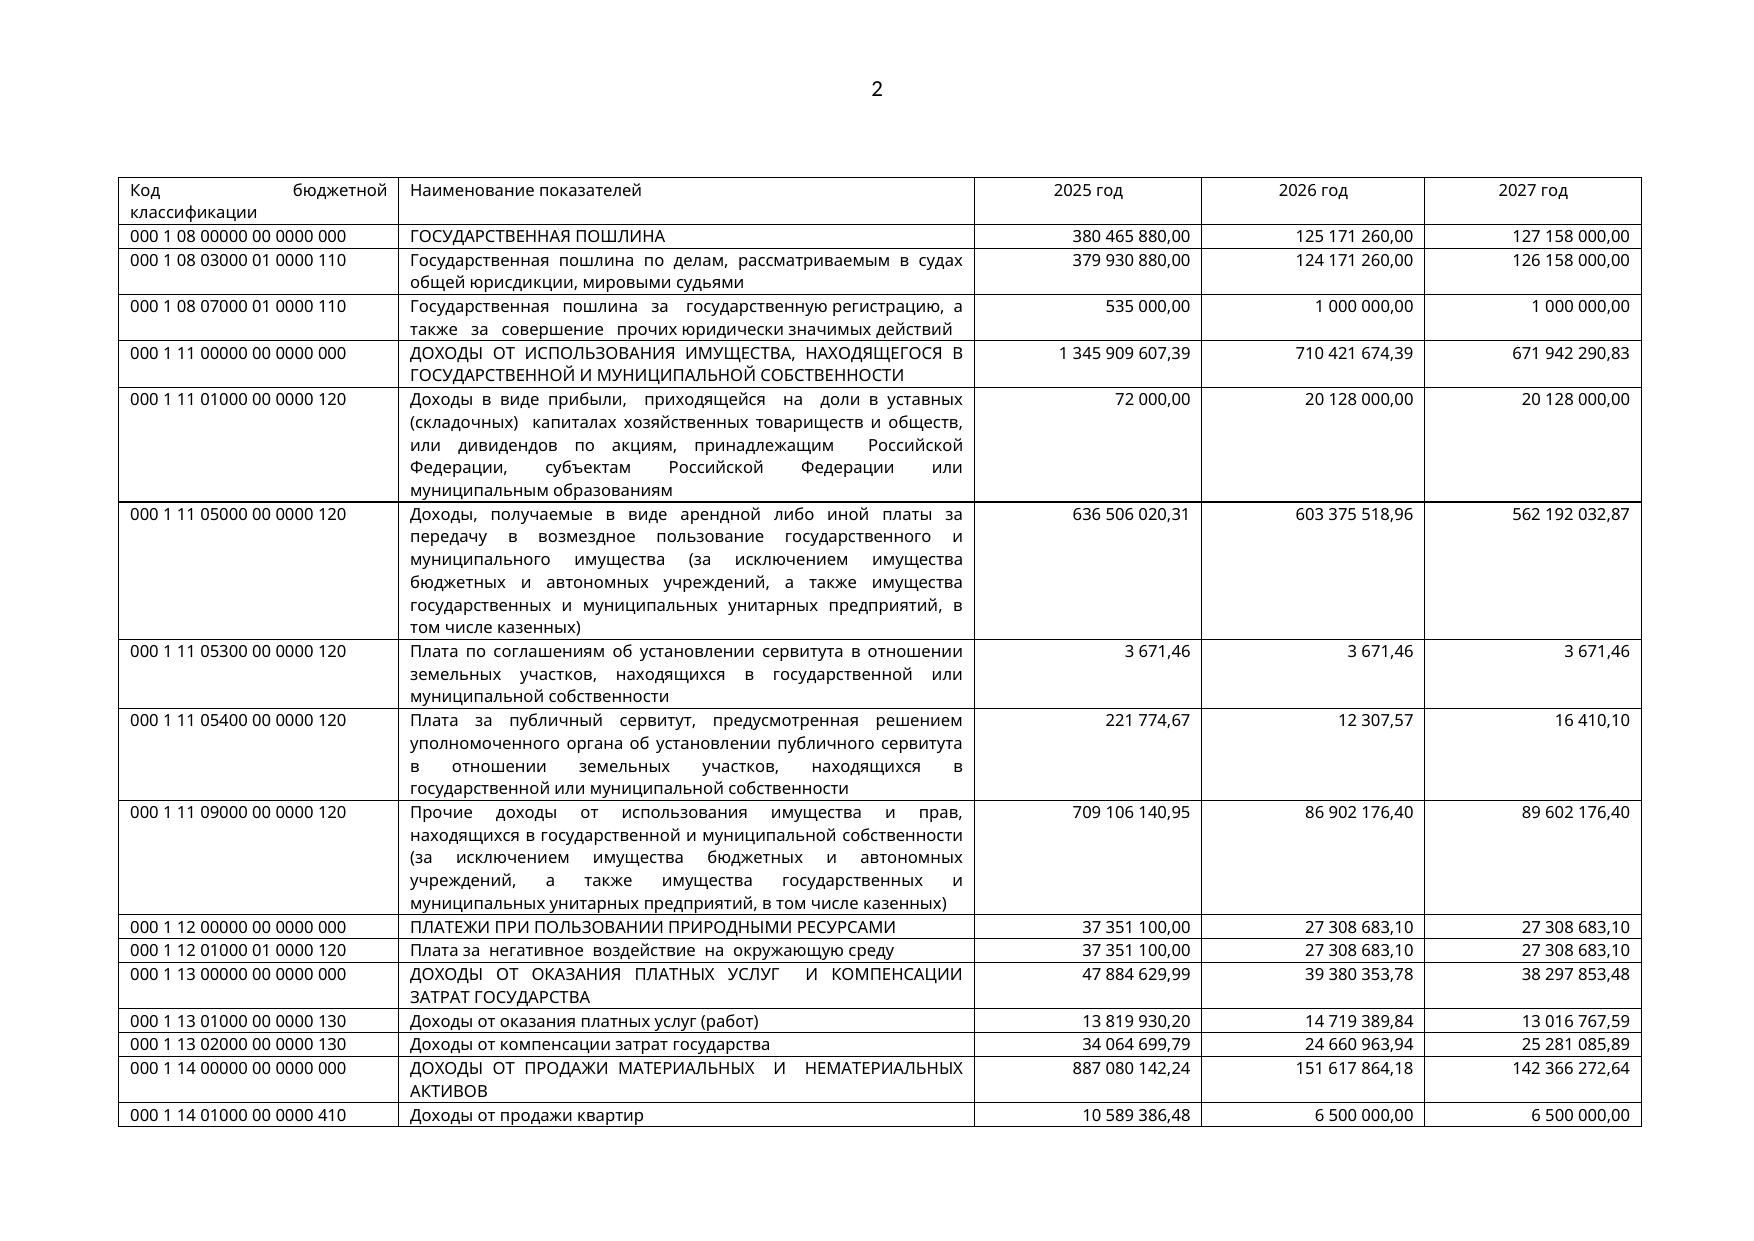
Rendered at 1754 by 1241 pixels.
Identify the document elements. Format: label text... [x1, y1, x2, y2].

table_cell 142 366 272,64 [1425, 1057, 1641, 1102]
table_cell 72 000,00 [975, 388, 1201, 501]
table_cell 636 506 020,31 [975, 503, 1201, 639]
table_cell 27 308 683,10 [1202, 939, 1424, 962]
table_cell 126 158 000,00 [1425, 249, 1641, 294]
table_cell 6 500 000,00 [1425, 1103, 1641, 1126]
table_cell 000 1 11 05400 00 0000 120 [119, 709, 398, 800]
table_cell ДОХОДЫ ОТ ПРОДАЖИ МАТЕРИАЛЬНЫХ И НЕМАТЕРИАЛЬНЫХ АКТИВОВ [399, 1057, 974, 1102]
table_cell 000 1 11 09000 00 0000 120 [119, 801, 398, 914]
table_cell 603 375 518,96 [1202, 503, 1424, 639]
table_cell 27 308 683,10 [1425, 939, 1641, 962]
table_cell 127 158 000,00 [1425, 225, 1641, 247]
table_cell Плата за публичный сервитут, предусмотренная решением уполномоченного органа об установлении публичного сервитута в отношении земельных участков, находящихся в государственной или муниципальной собственности [399, 709, 974, 800]
table_cell 13 819 930,20 [975, 1009, 1201, 1032]
table_cell 710 421 674,39 [1202, 341, 1424, 387]
table_cell Прочие доходы от использования имущества и прав, находящихся в государственной и муниципальной собственности (за исключением имущества бюджетных и автономных учреждений, а также имущества государственных и муниципальных унитарных предприятий, в том числе казенных) [399, 801, 974, 914]
table_cell 151 617 864,18 [1202, 1057, 1424, 1102]
table_cell 3 671,46 [1425, 640, 1641, 708]
table_cell 1 000 000,00 [1425, 295, 1641, 340]
table_cell 47 884 629,99 [975, 963, 1201, 1008]
table_cell 000 1 08 03000 01 0000 110 [119, 249, 398, 294]
table_cell 25 281 085,89 [1425, 1033, 1641, 1056]
table_cell 000 1 13 00000 00 0000 000 [119, 963, 398, 1008]
table_cell 125 171 260,00 [1202, 225, 1424, 247]
table_cell 1 345 909 607,39 [975, 341, 1201, 387]
table_cell 709 106 140,95 [975, 801, 1201, 914]
table_cell 000 1 13 02000 00 0000 130 [119, 1033, 398, 1056]
table_cell Доходы от компенсации затрат государства [399, 1033, 974, 1056]
table_cell 37 351 100,00 [975, 915, 1201, 938]
table_cell Доходы от продажи квартир [399, 1103, 974, 1126]
table_cell ПЛАТЕЖИ ПРИ ПОЛЬЗОВАНИИ ПРИРОДНЫМИ РЕСУРСАМИ [399, 915, 974, 938]
table_cell Доходы в виде прибыли, приходящейся на доли в уставных (складочных) капиталах хозяйственных товариществ и обществ, или дивидендов по акциям, принадлежащим Российской Федерации, субъектам Российской Федерации или муниципальным образованиям [399, 388, 974, 501]
table_cell Государственная пошлина за государственную регистрацию, а также за совершение прочих юридически значимых действий [399, 295, 974, 340]
table_cell 000 1 11 05300 00 0000 120 [119, 640, 398, 708]
table_cell 39 380 353,78 [1202, 963, 1424, 1008]
table_cell Доходы, получаемые в виде арендной либо иной платы за передачу в возмездное пользование государственного и муниципального имущества (за исключением имущества бюджетных и автономных учреждений, а также имущества государственных и муниципальных унитарных предприятий, в том числе казенных) [399, 503, 974, 639]
table_cell 24 660 963,94 [1202, 1033, 1424, 1056]
table_header 2026 год [1202, 178, 1424, 224]
table_cell 27 308 683,10 [1202, 915, 1424, 938]
table_cell 6 500 000,00 [1202, 1103, 1424, 1126]
table_cell 38 297 853,48 [1425, 963, 1641, 1008]
table_cell 16 410,10 [1425, 709, 1641, 800]
table_cell 3 671,46 [975, 640, 1201, 708]
table_header Наименование показателей [399, 178, 974, 224]
table_header 2025 год [975, 178, 1201, 224]
table_header 2027 год [1425, 178, 1641, 224]
table_cell 000 1 11 05000 00 0000 120 [119, 503, 398, 639]
table_cell ДОХОДЫ ОТ ИСПОЛЬЗОВАНИЯ ИМУЩЕСТВА, НАХОДЯЩЕГОСЯ В ГОСУДАРСТВЕННОЙ И МУНИЦИПАЛЬНОЙ СОБСТВЕННОСТИ [399, 341, 974, 387]
table_cell Плата по соглашениям об установлении сервитута в отношении земельных участков, находящихся в государственной или муниципальной собственности [399, 640, 974, 708]
table_cell 20 128 000,00 [1202, 388, 1424, 501]
table_cell 379 930 880,00 [975, 249, 1201, 294]
table_cell 37 351 100,00 [975, 939, 1201, 962]
table_cell 671 942 290,83 [1425, 341, 1641, 387]
table_cell 000 1 11 00000 00 0000 000 [119, 341, 398, 387]
table_cell 221 774,67 [975, 709, 1201, 800]
table_cell 000 1 11 01000 00 0000 120 [119, 388, 398, 501]
table_cell 20 128 000,00 [1425, 388, 1641, 501]
table_cell 10 589 386,48 [975, 1103, 1201, 1126]
table_cell 562 192 032,87 [1425, 503, 1641, 639]
table_cell 12 307,57 [1202, 709, 1424, 800]
table_cell 000 1 08 07000 01 0000 110 [119, 295, 398, 340]
table_cell 13 016 767,59 [1425, 1009, 1641, 1032]
table_cell Доходы от оказания платных услуг (работ) [399, 1009, 974, 1032]
table_cell 27 308 683,10 [1425, 915, 1641, 938]
table_cell 3 671,46 [1202, 640, 1424, 708]
table_cell 14 719 389,84 [1202, 1009, 1424, 1032]
table_cell 89 602 176,40 [1425, 801, 1641, 914]
table_cell ГОСУДАРСТВЕННАЯ ПОШЛИНА [399, 225, 974, 247]
table_cell ДОХОДЫ ОТ ОКАЗАНИЯ ПЛАТНЫХ УСЛУГ И КОМПЕНСАЦИИ ЗАТРАТ ГОСУДАРСТВА [399, 963, 974, 1008]
table_cell Государственная пошлина по делам, рассматриваемым в судах общей юрисдикции, мировыми судьями [399, 249, 974, 294]
table_cell 1 000 000,00 [1202, 295, 1424, 340]
table_cell 000 1 12 00000 00 0000 000 [119, 915, 398, 938]
table_cell 000 1 14 00000 00 0000 000 [119, 1057, 398, 1102]
table_cell 000 1 14 01000 00 0000 410 [119, 1103, 398, 1126]
table_cell 34 064 699,79 [975, 1033, 1201, 1056]
table_cell 380 465 880,00 [975, 225, 1201, 247]
table_header Код бюджетной классификации [119, 178, 398, 224]
table_cell 887 080 142,24 [975, 1057, 1201, 1102]
table_cell Плата за негативное воздействие на окружающую среду [399, 939, 974, 962]
table_cell 000 1 13 01000 00 0000 130 [119, 1009, 398, 1032]
table_cell 124 171 260,00 [1202, 249, 1424, 294]
table_cell 000 1 12 01000 01 0000 120 [119, 939, 398, 962]
table_cell 86 902 176,40 [1202, 801, 1424, 914]
table_cell 535 000,00 [975, 295, 1201, 340]
table_cell 000 1 08 00000 00 0000 000 [119, 225, 398, 247]
